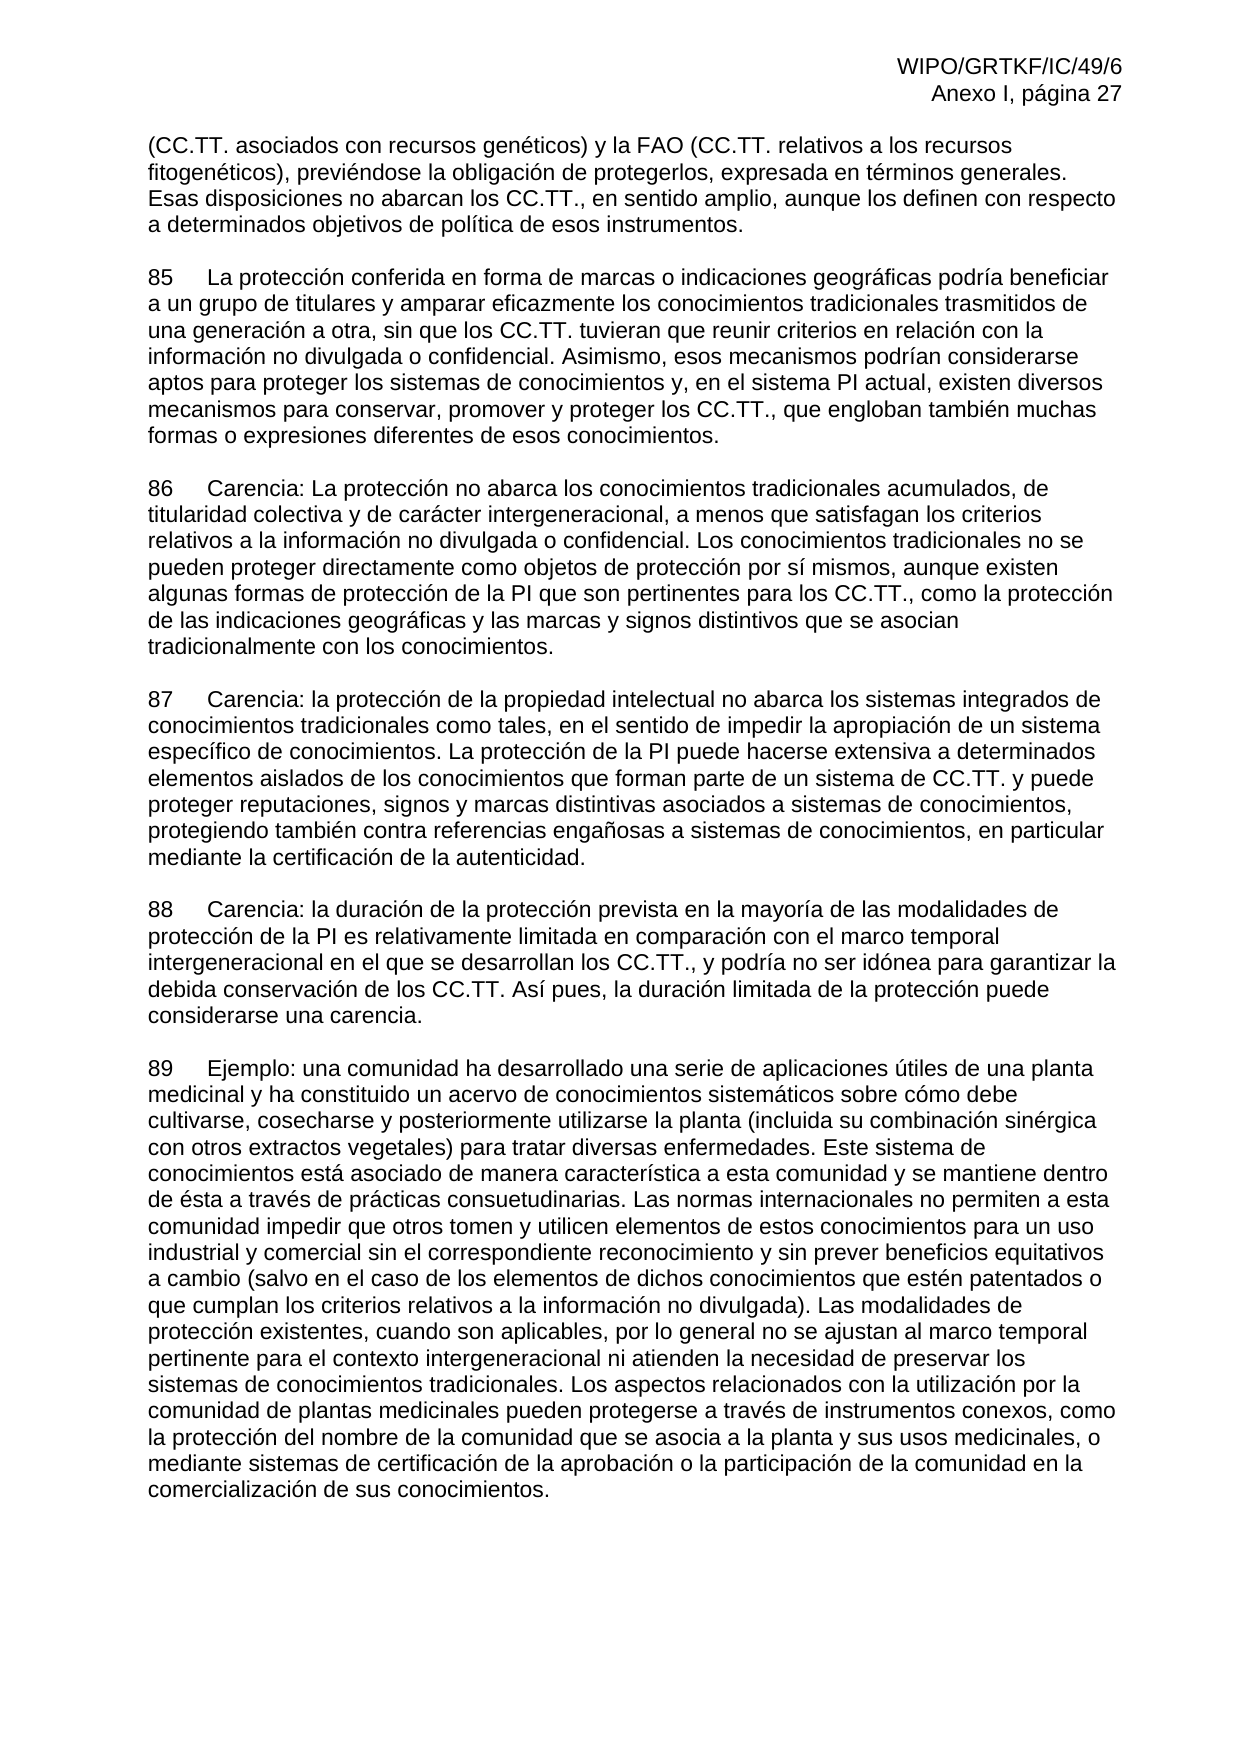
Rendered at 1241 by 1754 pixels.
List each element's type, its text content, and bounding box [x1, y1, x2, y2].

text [148, 132, 1122, 238]
text Carencia: la duración de la protección prevista en la mayoría de las modalidades de protección de la PI es relativamente limitada en comparación con el marco temporal intergeneracional en el que se desarrollan los CC.TT., y podría no ser idónea para garantizar la debida conservación de los CC.TT. Así pues, la duración limitada de la protección puede considerarse una carencia. [148, 896, 1122, 1028]
text Ejemplo: una comunidad ha desarrollado una serie de aplicaciones útiles de una planta medicinal y ha constituido un acervo de conocimientos sistemáticos sobre cómo debe cultivarse, cosecharse y posteriormente utilizarse la planta (incluida su combinación sinérgica con otros extractos vegetales) para tratar diversas enfermedades. Este sistema de conocimientos está asociado de manera característica a esta comunidad y se mantiene dentro de ésta a través de prácticas consuetudinarias. Las normas internacionales no permiten a esta comunidad impedir que otros tomen y utilicen elementos de estos conocimientos para un uso industrial y comercial sin el correspondiente reconocimiento y sin prever beneficios equitativos a cambio (salvo en el caso de los elementos de dichos conocimientos que estén patentados o que cumplan los criterios relativos a la información no divulgada). Las modalidades de protección existentes, cuando son aplicables, por lo general no se ajustan al marco temporal pertinente para el contexto intergeneracional ni atienden la necesidad de preservar los sistemas de conocimientos tradicionales. Los aspectos relacionados con la utilización por la comunidad de plantas medicinales pueden protegerse a través de instrumentos conexos, como la protección del nombre de la comunidad que se asocia a la planta y sus usos medicinales, o mediante sistemas de certificación de la aprobación o la participación de la comunidad en la comercialización de sus conocimientos. [148, 1054, 1122, 1503]
text Carencia: La protección no abarca los conocimientos tradicionales acumulados, de titularidad colectiva y de carácter intergeneracional, a menos que satisfagan los criterios relativos a la información no divulgada o confidencial. Los conocimientos tradicionales no se pueden proteger directamente como objetos de protección por sí mismos, aunque existen algunas formas de protección de la PI que son pertinentes para los CC.TT., como la protección de las indicaciones geográficas y las marcas y signos distintivos que se asocian tradicionalmente con los conocimientos. [148, 475, 1122, 659]
text La protección conferida en forma de marcas o indicaciones geográficas podría beneficiar a un grupo de titulares y amparar eficazmente los conocimientos tradicionales trasmitidos de una generación a otra, sin que los CC.TT. tuvieran que reunir criterios en relación con la información no divulgada o confidencial. Asimismo, esos mecanismos podrían considerarse aptos para proteger los sistemas de conocimientos y, en el sistema PI actual, existen diversos mecanismos para conservar, promover y proteger los CC.TT., que engloban también muchas formas o expresiones diferentes de esos conocimientos. [148, 264, 1122, 448]
text Carencia: la protección de la propiedad intelectual no abarca los sistemas integrados de conocimientos tradicionales como tales, en el sentido de impedir la apropiación de un sistema específico de conocimientos. La protección de la PI puede hacerse extensiva a determinados elementos aislados de los conocimientos que forman parte de un sistema de CC.TT. y puede proteger reputaciones, signos y marcas distintivas asociados a sistemas de conocimientos, protegiendo también contra referencias engañosas a sistemas de conocimientos, en particular mediante la certificación de la autenticidad. [148, 686, 1122, 870]
